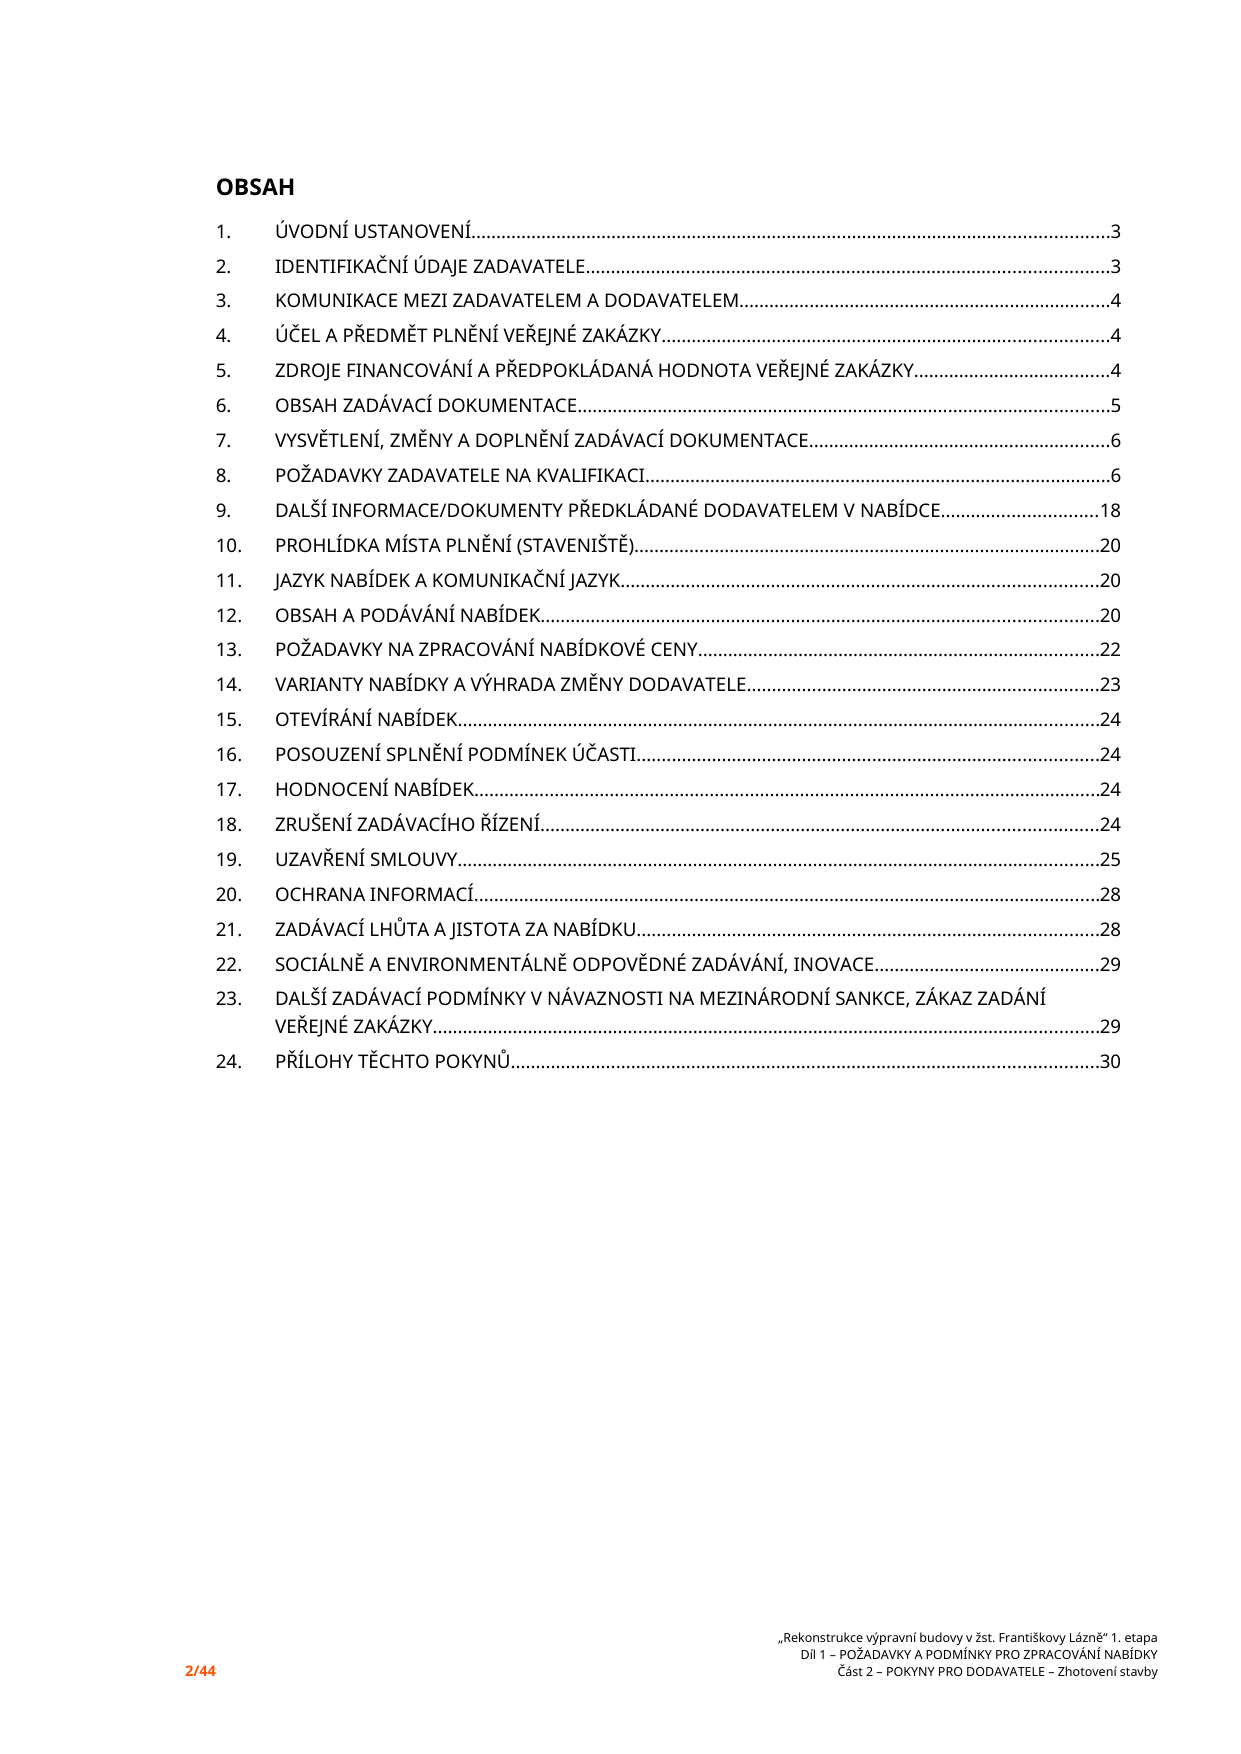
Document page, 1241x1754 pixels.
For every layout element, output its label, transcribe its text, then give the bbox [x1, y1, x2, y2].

text 5. ZDROJE FINANCOVÁNÍ a PŘEDPOKLÁDANÁ HODNOTA VEŘEJNÉ ZAKÁZKY 4 [216, 358, 1122, 383]
text 7. VYSVĚTLENÍ, ZMĚNY a DOPLNĚNÍ ZADÁVACÍ DOKUMENTACE 6 [216, 427, 1122, 453]
text 20. OCHRANA INFORMACÍ 28 [216, 881, 1122, 907]
text 16. POSOUZENÍ SPLNĚNÍ PODMÍNEK ÚČASTI 24 [216, 741, 1122, 767]
text 21. ZADÁVACÍ LHŮTA A JISTOTA ZA NABÍDKU 28 [216, 916, 1122, 941]
text 15. OTEVÍRÁNÍ NABÍDEK 24 [216, 707, 1122, 732]
text 14. VARIANTY NABÍDKY A VÝHRADA ZMĚNY DODAVATELE 23 [216, 672, 1122, 697]
text 13. POŽADAVKY NA ZPRACOVÁNÍ NABÍDKOVÉ CENY 22 [216, 637, 1122, 662]
text 9. DALŠÍ INFORMACE/DOKUMENTY PŘEDKLÁDANÉ DODAVATELEM v NABÍDCE 18 [216, 497, 1122, 523]
text 24. PŘÍLOHY TĚCHTO POKYNŮ 30 [216, 1048, 1122, 1073]
text 11. JAZYK NABÍDEK A KOMUNIKAČNÍ JAZYK 20 [216, 567, 1122, 592]
text 18. ZRUŠENÍ ZADÁVACÍHO ŘÍZENÍ 24 [216, 811, 1122, 837]
text 8. POŽADAVKY ZADAVATELE NA KVALIFIKACI 6 [216, 462, 1122, 488]
text 4. ÚČEL a PŘEDMĚT PLNĚNÍ VEŘEJNÉ ZAKÁZKY 4 [216, 323, 1122, 348]
text 6. OBSAH ZADÁVACÍ DOKUMENTACE 5 [216, 392, 1122, 418]
text 1. ÚVODNÍ USTANOVENÍ 3 [216, 218, 1122, 243]
text Obsah [216, 171, 1122, 202]
text 10. PROHLÍDKA MÍSTA PLNĚNÍ (STAVENIŠTĚ) 20 [216, 532, 1122, 558]
text 22. SOCIÁLNĚ A ENVIRONMENTÁLNĚ ODPOVĚDNÉ ZADÁVÁNÍ, INOVACE 29 [216, 951, 1122, 976]
text 12. OBSAH a PODÁVÁNÍ NABÍDEK 20 [216, 602, 1122, 627]
text 23. Další zadávací podmínky v návaznosti na MEZINÁRODNÍ sankce, zákaz zadání veřejné zakázky 29 [216, 986, 1122, 1039]
text 19. UZAVŘENÍ SMLOUVY 25 [216, 846, 1122, 872]
text 17. HODNOCENÍ NABÍDEK 24 [216, 776, 1122, 802]
text 2. IDENTIFIKAČNÍ ÚDAJE ZADAVATELE 3 [216, 253, 1122, 278]
text 3. KOMUNIKACE MEZI ZADAVATELEM a DODAVATELEM 4 [216, 288, 1122, 313]
